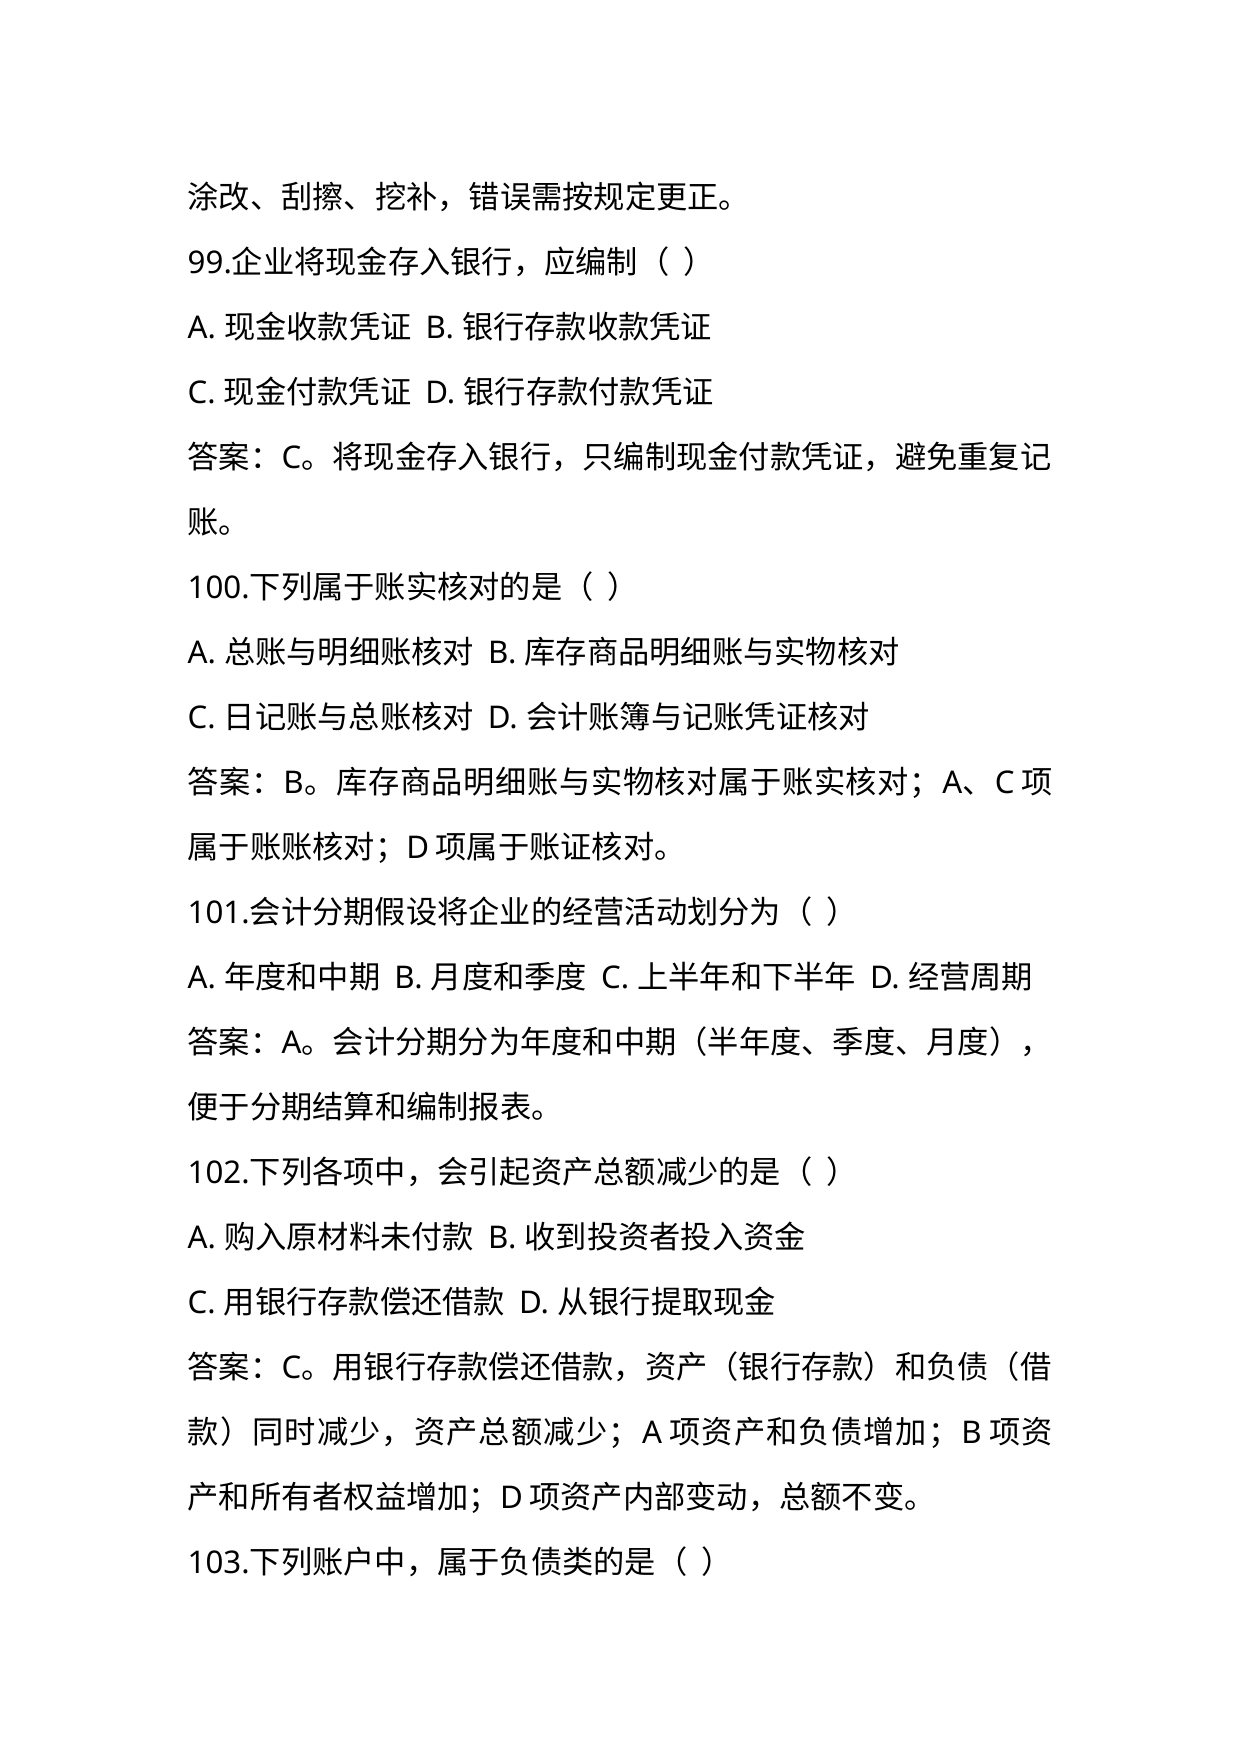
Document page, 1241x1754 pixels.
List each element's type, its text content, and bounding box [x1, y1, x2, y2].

text 答案：C。用银行存款偿还借款，资产（银行存款）和负债（借款）同时减少，资产总额减少；A项资产和负债增加；B项资产和所有者权益增加；D项资产内部变动，总额不变。 [187, 1332, 1053, 1527]
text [187, 162, 1053, 227]
text A. 总账与明细账核对 B. 库存商品明细账与实物核对 [187, 617, 1053, 682]
text C. 日记账与总账核对 D. 会计账簿与记账凭证核对 [187, 682, 1053, 747]
text 102.下列各项中，会引起资产总额减少的是（ ） [187, 1137, 1053, 1202]
text 答案：A。会计分期分为年度和中期（半年度、季度、月度），便于分期结算和编制报表。 [187, 1007, 1053, 1137]
text 99.企业将现金存入银行，应编制（ ） [187, 227, 1053, 292]
text 100.下列属于账实核对的是（ ） [187, 552, 1053, 617]
text A. 现金收款凭证 B. 银行存款收款凭证 [187, 292, 1053, 357]
text 101.会计分期假设将企业的经营活动划分为（ ） [187, 877, 1053, 942]
text C. 现金付款凭证 D. 银行存款付款凭证 [187, 357, 1053, 422]
text A. 购入原材料未付款 B. 收到投资者投入资金 [187, 1202, 1053, 1267]
text 103.下列账户中，属于负债类的是（ ） [187, 1527, 1053, 1592]
text C. 用银行存款偿还借款 D. 从银行提取现金 [187, 1267, 1053, 1332]
text A. 年度和中期 B. 月度和季度 C. 上半年和下半年 D. 经营周期 [187, 942, 1053, 1007]
text 答案：B。库存商品明细账与实物核对属于账实核对；A、C项属于账账核对；D项属于账证核对。 [187, 747, 1053, 877]
text 答案：C。将现金存入银行，只编制现金付款凭证，避免重复记账。 [187, 422, 1053, 552]
